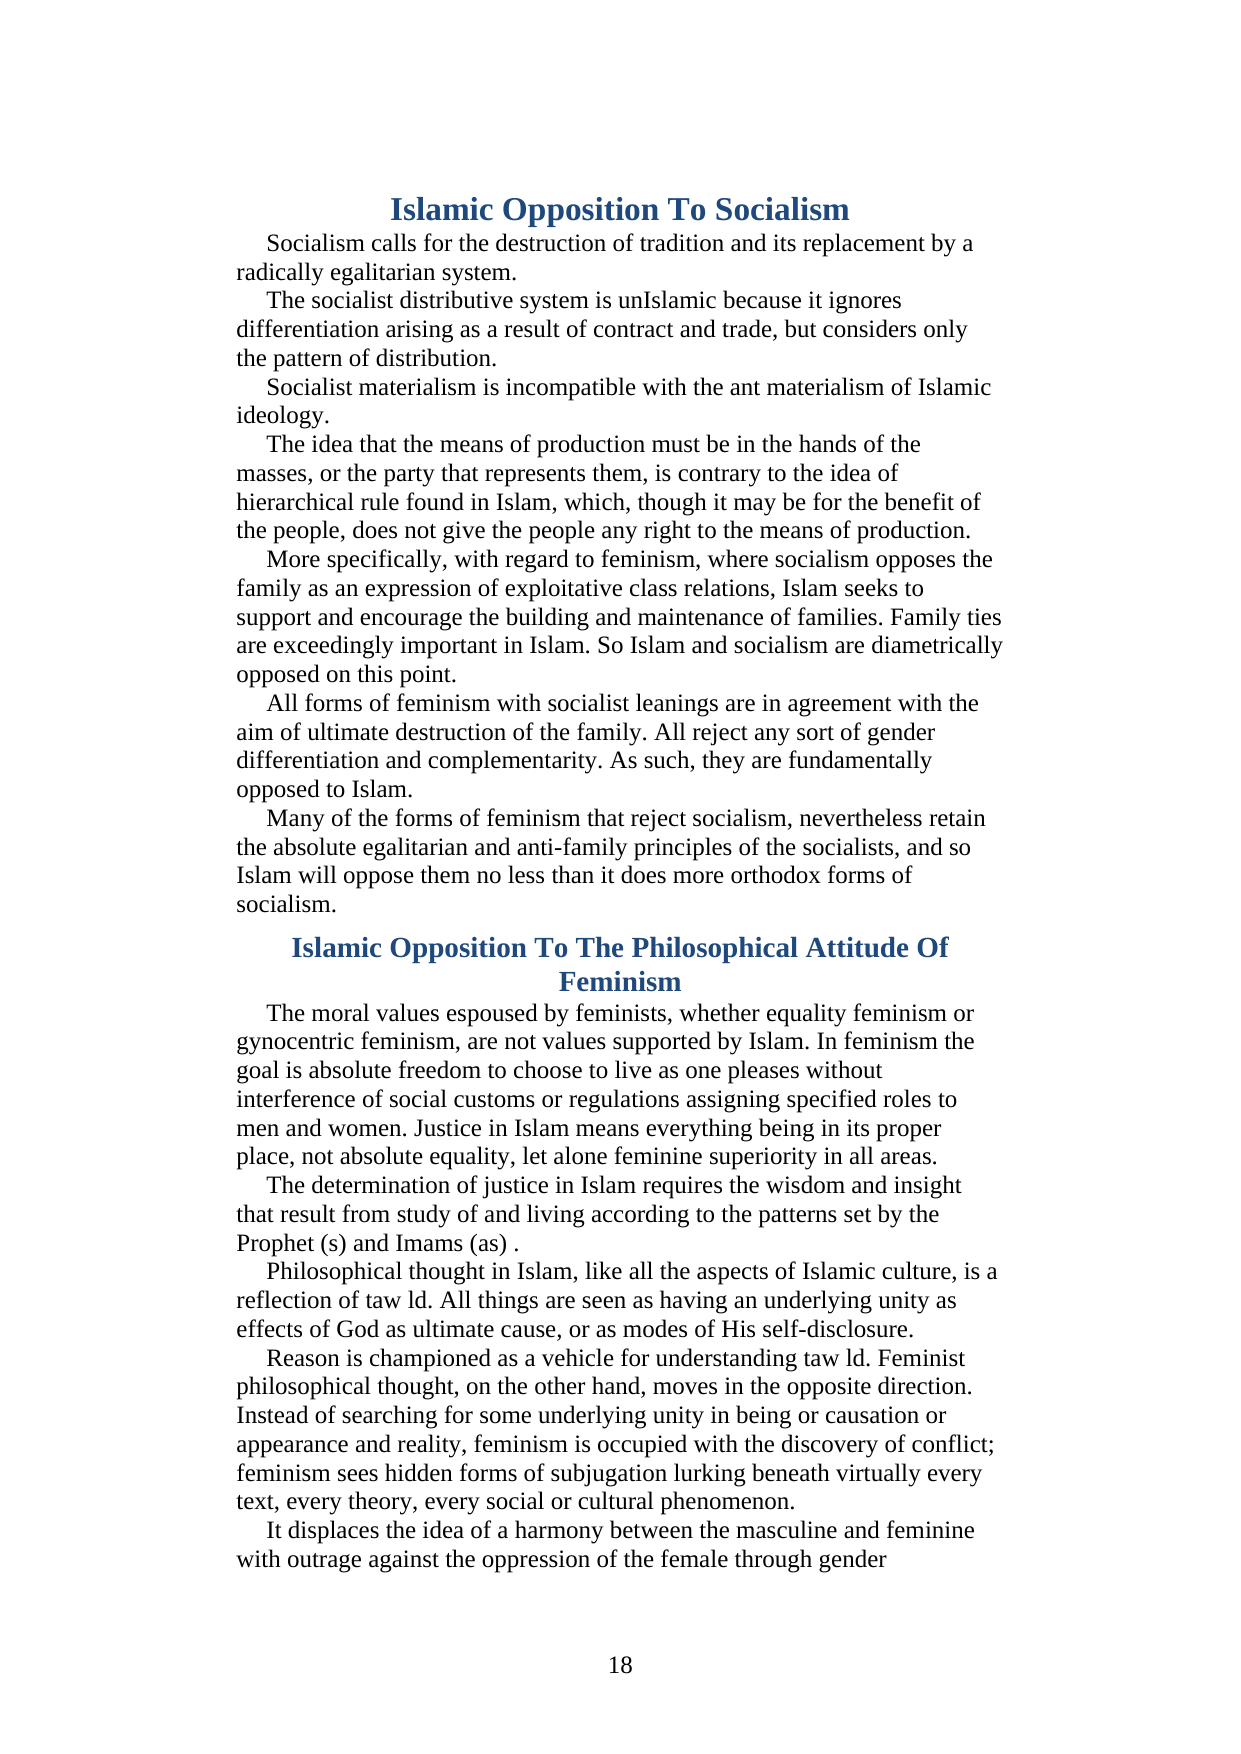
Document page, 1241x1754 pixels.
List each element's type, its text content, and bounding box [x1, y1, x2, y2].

text Socialism calls for the destruction of tradition and its replacement by a radically egalitarian system. [236, 228, 1004, 286]
text The socialist distributive system is unIslamic because it ignores differentiation arising as a result of contract and trade, but considers only the pattern of distribution. [236, 286, 1004, 372]
text More specifically, with regard to feminism, where socialism opposes the family as an expression of exploitative class relations, Islam seeks to support and encourage the building and maintenance of families. Family ties are exceedingly important in Islam. So Islam and socialism are diametrically opposed on this point. [236, 544, 1004, 688]
subtitle Islamic Opposition To Socialism [236, 190, 1004, 228]
text Socialist materialism is incompatible with the ant materialism of Islamic ideology. [236, 372, 1004, 429]
text The idea that the means of production must be in the hands of the masses, or the party that represents them, is contrary to the idea of hierarchical rule found in Islam, which, though it may be for the benefit of the people, does not give the people any right to the means of production. [236, 429, 1004, 544]
text The moral values espoused by feminists, whether equality feminism or gynocentric feminism, are not values supported by Islam. In feminism the goal is absolute freedom to choose to live as one pleases without interference of social customs or regulations assigning specified roles to men and women. Justice in Islam means everything being in its proper place, not absolute equality, let alone feminine superiority in all areas. [236, 998, 1004, 1170]
subtitle Islamic Opposition To The Philosophical Attitude Of Feminism [236, 931, 1004, 998]
text The determination of justice in Islam requires the wisdom and insight that result from study of and living according to the patterns set by the Prophet (s) and Imams (as) . [236, 1170, 1004, 1256]
text All forms of feminism with socialist leanings are in agreement with the aim of ultimate destruction of the family. All reject any sort of gender differentiation and complementarity. As such, they are fundamentally opposed to Islam. [236, 688, 1004, 803]
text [236, 1515, 1004, 1573]
text Reason is championed as a vehicle for understanding taw ld. Feminist philosophical thought, on the other hand, moves in the opposite direction. Instead of searching for some underlying unity in being or causation or appearance and reality, feminism is occupied with the discovery of conflict; feminism sees hidden forms of subjugation lurking beneath virtually every text, every theory, every social or cultural phenomenon. [236, 1343, 1004, 1515]
text Many of the forms of feminism that reject socialism, nevertheless retain the absolute egalitarian and anti-family principles of the socialists, and so Islam will oppose them no less than it does more orthodox forms of socialism. [236, 803, 1004, 918]
text Philosophical thought in Islam, like all the aspects of Islamic culture, is a reflection of taw ld. All things are seen as having an underlying unity as effects of God as ultimate cause, or as modes of His self-disclosure. [236, 1256, 1004, 1343]
